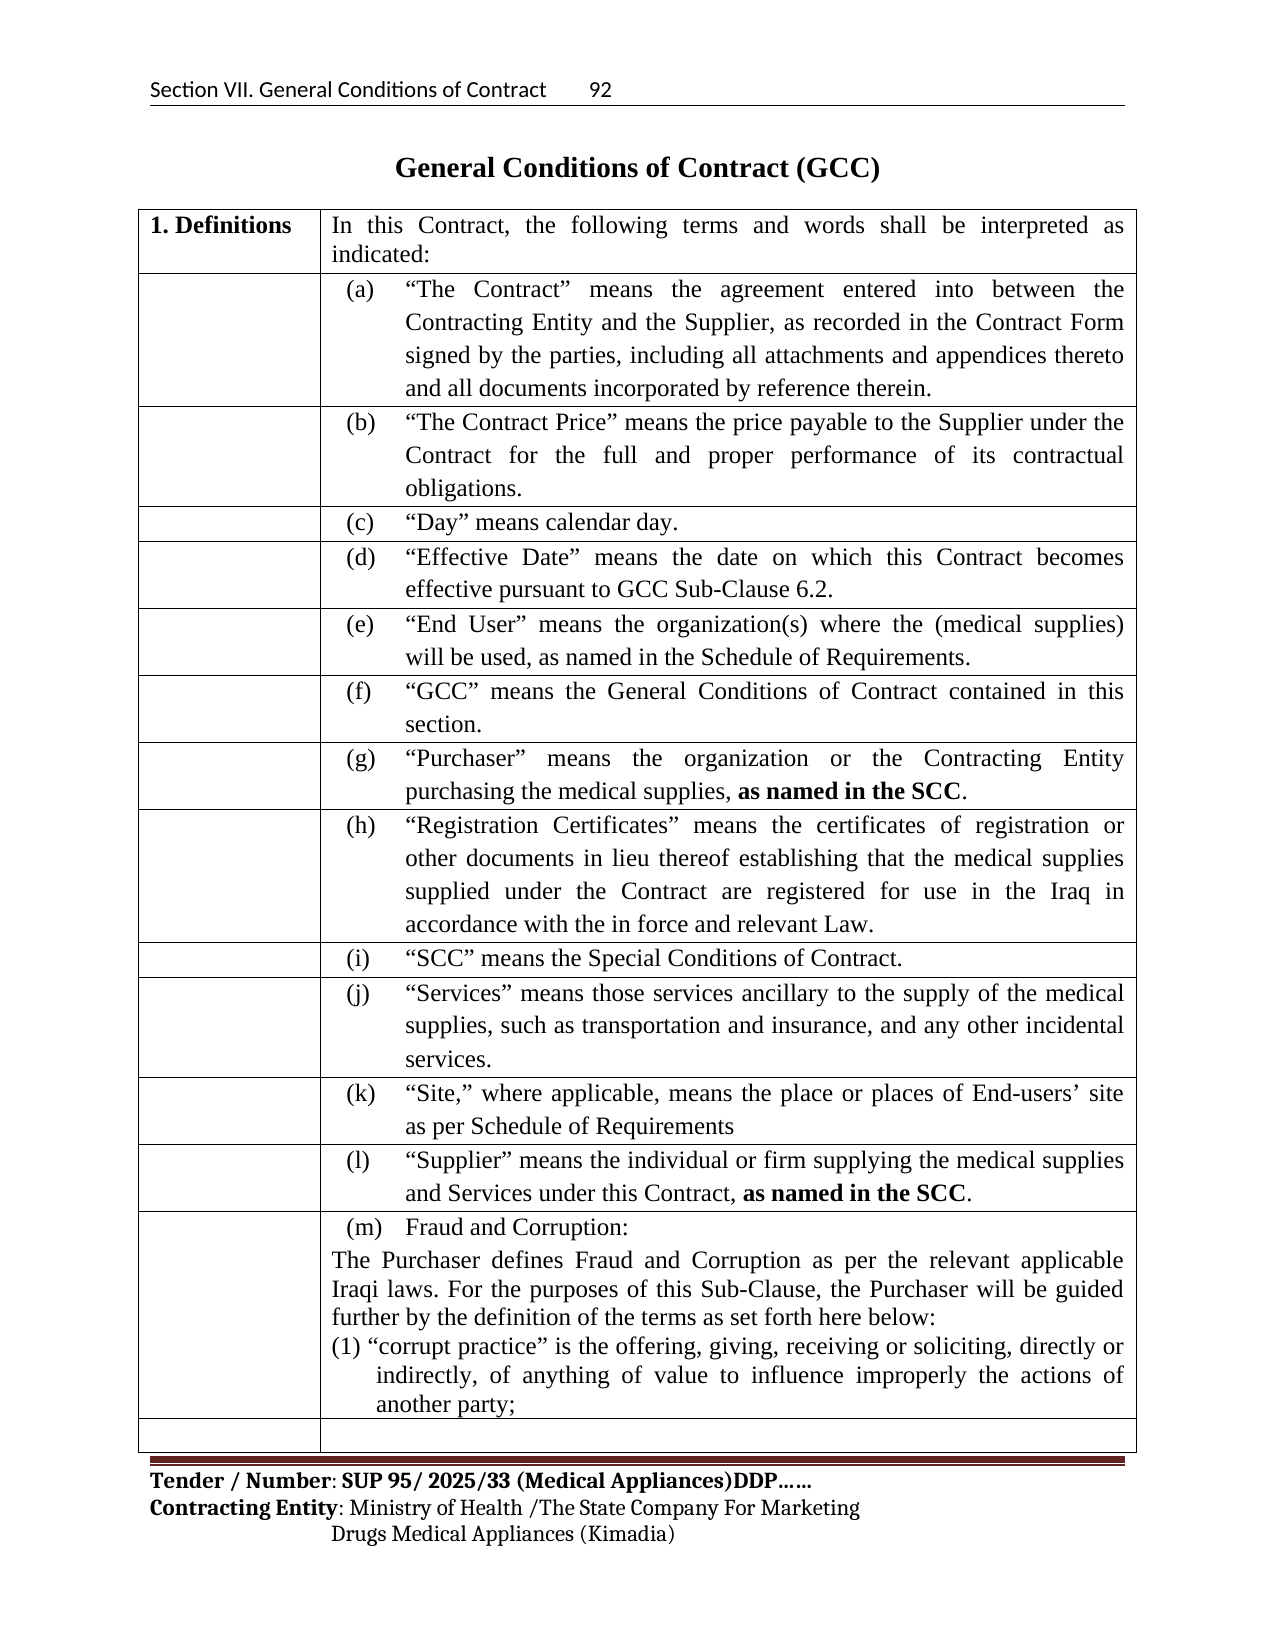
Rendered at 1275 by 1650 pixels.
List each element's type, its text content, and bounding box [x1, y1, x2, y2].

table_cell [139, 507, 320, 541]
table_cell “Purchaser” means the organization or the Contracting Entity purchasing the medical supplies, as named in the SCC. [321, 743, 1136, 809]
table_cell [139, 978, 320, 1077]
table_cell [139, 1078, 320, 1144]
table_cell “Day” means calendar day. [321, 507, 1136, 541]
table_cell [139, 743, 320, 809]
table_cell [139, 407, 320, 506]
text General Conditions of Contract (GCC) [150, 150, 1125, 183]
table_cell [139, 1145, 320, 1211]
table_cell [139, 943, 320, 977]
table_cell “Site,” where applicable, means the place or places of End-users’ site as per Schedule of Requirements [321, 1078, 1136, 1144]
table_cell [321, 1419, 1136, 1452]
table_cell “The Contract” means the agreement entered into between the Contracting Entity and the Supplier, as recorded in the Contract Form signed by the parties, including all attachments and appendices thereto and all documents incorporated by reference therein. [321, 274, 1136, 406]
table_cell “Services” means those services ancillary to the supply of the medical supplies, such as transportation and insurance, and any other incidental services. [321, 978, 1136, 1077]
table_cell “GCC” means the General Conditions of Contract contained in this section. [321, 676, 1136, 742]
table_cell “Supplier” means the individual or firm supplying the medical supplies and Services under this Contract, as named in the SCC. [321, 1145, 1136, 1211]
table_cell [139, 274, 320, 406]
table_cell “Effective Date” means the date on which this Contract becomes effective pursuant to GCC Sub-Clause 6.2. [321, 542, 1136, 608]
table_cell [139, 1419, 320, 1452]
table_cell “End User” means the organization(s) where the (medical supplies) will be used, as named in the Schedule of Requirements. [321, 609, 1136, 675]
table_cell “The Contract Price” means the price payable to the Supplier under the Contract for the full and proper performance of its contractual obligations. [321, 407, 1136, 506]
table_cell “Registration Certificates” means the certificates of registration or other documents in lieu thereof establishing that the medical supplies supplied under the Contract are registered for use in the Iraq in accordance with the in force and relevant Law. [321, 810, 1136, 942]
table_cell [139, 1212, 320, 1417]
table_header 1. Definitions [139, 210, 320, 273]
table_cell [139, 609, 320, 675]
table_cell Fraud and Corruption: The Purchaser defines Fraud and Corruption as per the relevant applicable Iraqi laws. For the purposes of this Sub-Clause, the Purchaser will be guided further by the definition of the terms as set forth here below: (1) “corrupt practice” is the offering, giving, receiving or soliciting, directly or indirectly, of anything of value to influence improperly the actions of another party; [321, 1212, 1136, 1417]
table_cell [139, 810, 320, 942]
table_cell “SCC” means the Special Conditions of Contract. [321, 943, 1136, 977]
table_cell [139, 676, 320, 742]
table_header In this Contract, the following terms and words shall be interpreted as indicated: [321, 210, 1136, 273]
table_cell [139, 542, 320, 608]
